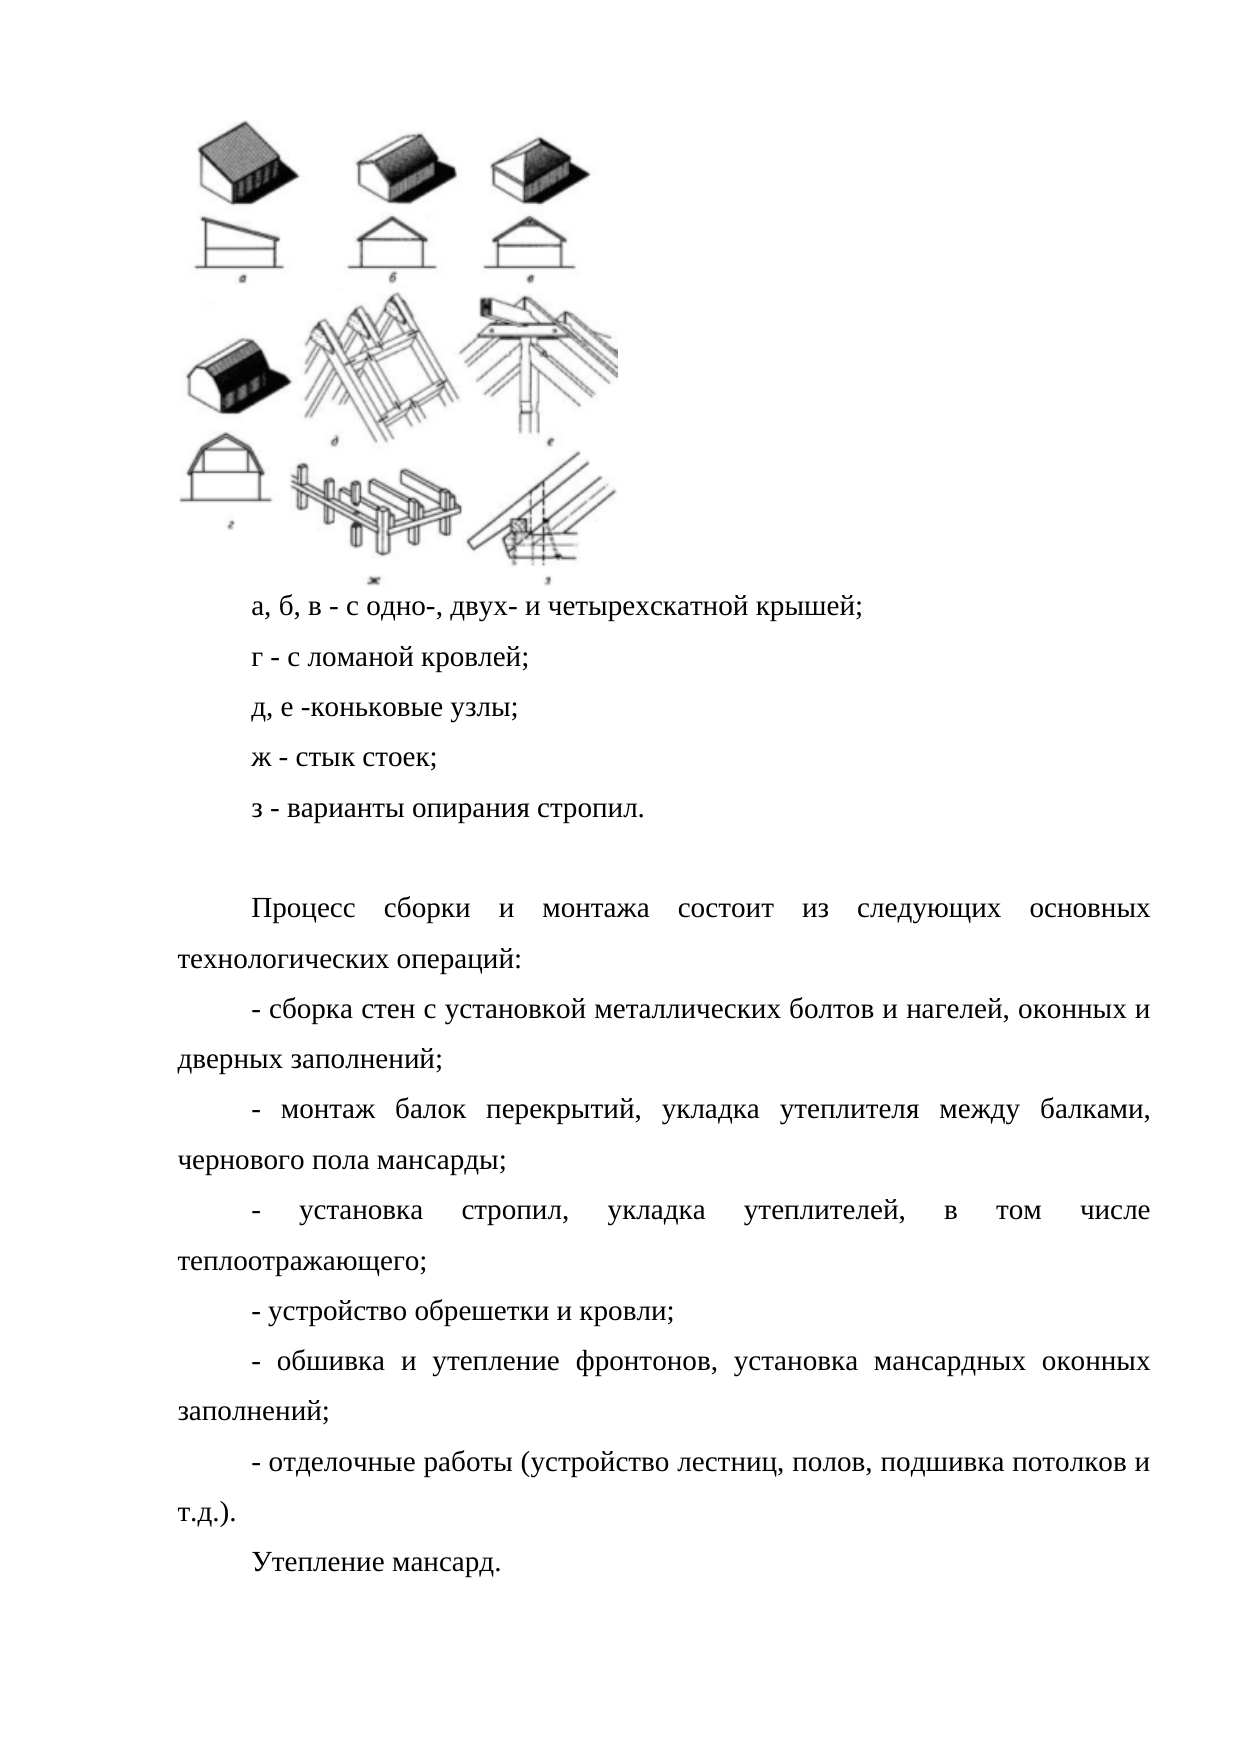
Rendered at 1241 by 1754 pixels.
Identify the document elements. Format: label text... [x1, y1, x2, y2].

text а, б, в - с одно-, двух- и четырехскатной крышей; [177, 588, 1152, 622]
subtitle Утепление мансард. [177, 1544, 1152, 1578]
text д, е -коньковые узлы; [177, 689, 1152, 723]
text - обшивка и утепление фронтонов, установка мансардных оконных заполнений; [177, 1343, 1152, 1427]
text - установка стропил, укладка утеплителей, в том числе теплоотражающего; [177, 1192, 1152, 1276]
text ж - стык стоек; [177, 739, 1152, 773]
text - сборка стен с установкой металлических болтов и нагелей, оконных и дверных заполнений; [177, 991, 1152, 1075]
text - отделочные работы (устройство лестниц, полов, подшивка потолков и т.д.). [177, 1444, 1152, 1528]
text Процесс сборки и монтажа состоит из следующих основных технологических операций: [177, 890, 1152, 974]
picture [177, 118, 618, 589]
text - устройство обрешетки и кровли; [177, 1293, 1152, 1326]
text г - с ломаной кровлей; [177, 639, 1152, 672]
text - монтаж балок перекрытий, укладка утеплителя между балками, чернового пола мансарды; [177, 1092, 1152, 1176]
text з - варианты опирания стропил. [177, 790, 1152, 823]
